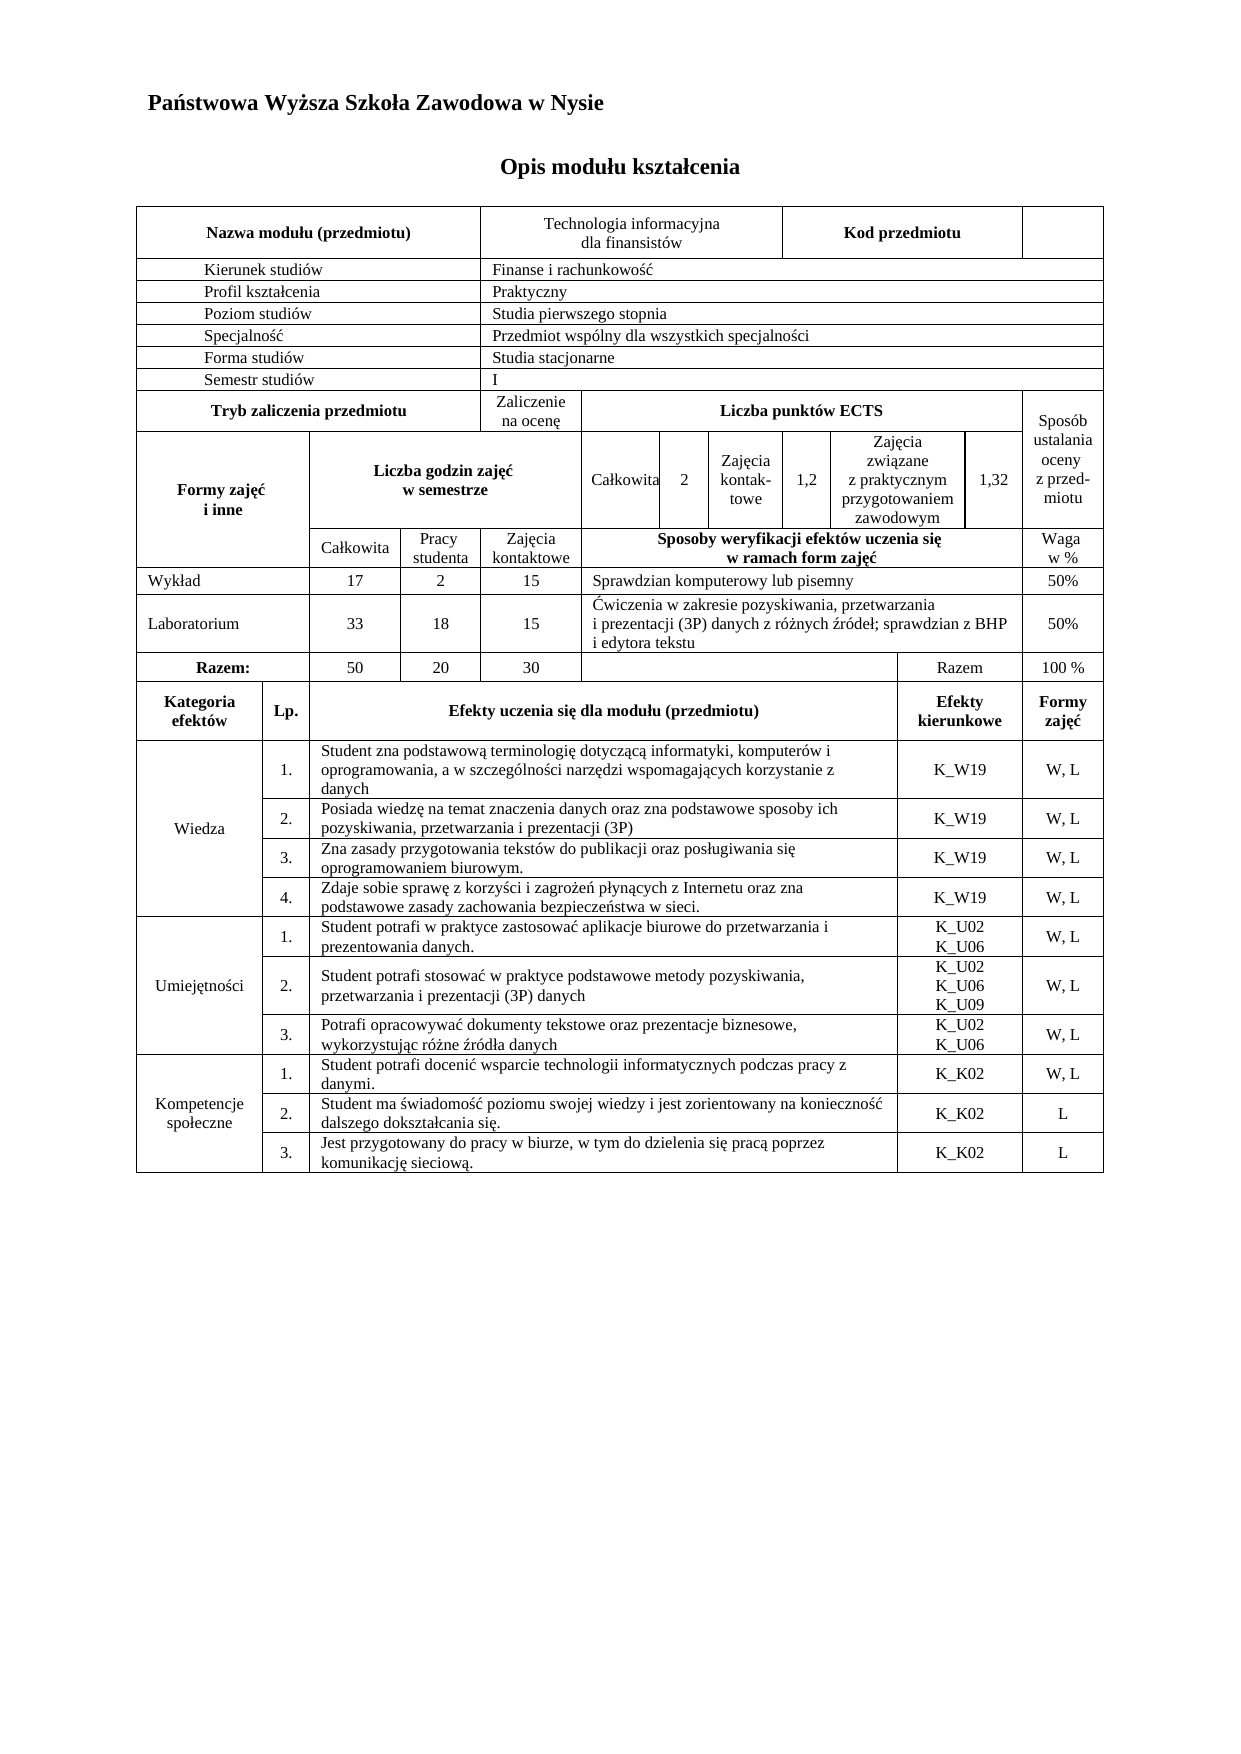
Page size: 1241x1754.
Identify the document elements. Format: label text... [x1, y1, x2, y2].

table_cell 1. [263, 917, 309, 956]
table_cell 1,2 [783, 432, 830, 527]
table_cell 3. [263, 839, 309, 877]
table_cell 2 [401, 568, 480, 593]
table_cell 3. [263, 1015, 309, 1053]
text Opis modułu kształcenia [148, 153, 1092, 180]
table_cell Kierunek studiów [137, 259, 480, 280]
table_cell I [481, 369, 1103, 389]
table_cell K_U02 K_U06 [898, 1015, 1022, 1053]
table_cell 50 [310, 653, 400, 681]
table_cell K_U02 K_U06 [898, 917, 1022, 956]
table_cell 50% [1023, 568, 1103, 593]
table_cell 15 [481, 568, 581, 593]
table_cell Całkowita [310, 529, 400, 567]
table_cell K_K02 [898, 1133, 1022, 1172]
table_cell W, L [1023, 799, 1103, 837]
table_cell Waga w % [1023, 529, 1103, 567]
table_cell Forma studiów [137, 347, 480, 368]
table_cell 17 [310, 568, 400, 593]
table_cell 100 % [1023, 653, 1103, 681]
table_cell K_W19 [898, 878, 1022, 916]
table_cell Zajęcia związane z praktycznym przygotowaniem zawodowym [831, 432, 964, 527]
table_cell Potrafi opracowywać dokumenty tekstowe oraz prezentacje biznesowe, wykorzystując różne źródła danych [310, 1015, 897, 1053]
table_cell Kategoria efektów [137, 682, 262, 739]
table_cell 2. [263, 957, 309, 1014]
table_cell Specjalność [137, 325, 480, 346]
table_cell Pracy studenta [401, 529, 480, 567]
table_cell Zajęcia kontaktowe [481, 529, 581, 567]
table_cell L [1023, 1094, 1103, 1132]
table_cell Praktyczny [481, 281, 1103, 302]
table_cell 2. [263, 1094, 309, 1132]
table_cell K_K02 [898, 1055, 1022, 1093]
table_cell 30 [481, 653, 581, 681]
table_cell Student ma świadomość poziomu swojej wiedzy i jest zorientowany na konieczność dalszego dokształcania się. [310, 1094, 897, 1132]
table_cell Sposoby weryfikacji efektów uczenia się w ramach form zajęć [582, 529, 1022, 567]
table_cell 1. [263, 1055, 309, 1093]
table_cell 2. [263, 799, 309, 837]
table_cell 33 [310, 595, 400, 652]
table_cell 3. [263, 1133, 309, 1172]
table_cell Jest przygotowany do pracy w biurze, w tym do dzielenia się pracą poprzez komunikację sieciową. [310, 1133, 897, 1172]
table_cell Liczba punktów ECTS [582, 391, 1022, 431]
table_cell W, L [1023, 1055, 1103, 1093]
table_cell K_W19 [898, 741, 1022, 798]
table_cell Semestr studiów [137, 369, 480, 389]
table_cell Zaliczenie na ocenę [481, 391, 581, 431]
table_cell Kompetencje społeczne [137, 1055, 262, 1172]
table_cell W, L [1023, 878, 1103, 916]
text Państwowa Wyższa Szkoła Zawodowa w Nysie [148, 89, 1092, 115]
table_cell Efekty uczenia się dla modułu (przedmiotu) [310, 682, 897, 739]
table_cell Umiejętności [137, 917, 262, 1053]
table_cell Tryb zaliczenia przedmiotu [137, 391, 480, 431]
table_cell W, L [1023, 741, 1103, 798]
table_header Nazwa modułu (przedmiotu) [137, 207, 480, 258]
table_cell Lp. [263, 682, 309, 739]
table_cell K_W19 [898, 839, 1022, 877]
table_cell Student potrafi stosować w praktyce podstawowe metody pozyskiwania, przetwarzania i prezentacji (3P) danych [310, 957, 897, 1014]
table_cell Sposób ustalania oceny z przed-miotu [1023, 391, 1103, 527]
table_cell K_U02 K_U06 K_U09 [898, 957, 1022, 1014]
table_cell Posiada wiedzę na temat znaczenia danych oraz zna podstawowe sposoby ich pozyskiwania, przetwarzania i prezentacji (3P) [310, 799, 897, 837]
table_cell W, L [1023, 917, 1103, 956]
table_cell W, L [1023, 957, 1103, 1014]
table_cell [582, 653, 897, 681]
table_cell Przedmiot wspólny dla wszystkich specjalności [481, 325, 1103, 346]
table_cell Całkowita [582, 432, 659, 527]
table_cell Student zna podstawową terminologię dotyczącą informatyki, komputerów i oprogramowania, a w szczególności narzędzi wspomagających korzystanie z danych [310, 741, 897, 798]
table_cell 4. [263, 878, 309, 916]
table_cell Liczba godzin zajęć w semestrze [310, 432, 581, 527]
table_cell Ćwiczenia w zakresie pozyskiwania, przetwarzania i prezentacji (3P) danych z różnych źródeł; sprawdzian z BHP i edytora tekstu [582, 595, 1022, 652]
table_cell Zajęcia kontak-towe [709, 432, 782, 527]
table_cell 18 [401, 595, 480, 652]
table_cell Formy zajęć [1023, 682, 1103, 739]
table_cell Razem [898, 653, 1022, 681]
table_cell 20 [401, 653, 480, 681]
table_cell 2 [660, 432, 708, 527]
table_cell Profil kształcenia [137, 281, 480, 302]
table_cell Laboratorium [137, 595, 309, 652]
table_cell Student potrafi w praktyce zastosować aplikacje biurowe do przetwarzania i prezentowania danych. [310, 917, 897, 956]
table_cell 50% [1023, 595, 1103, 652]
table_header Kod przedmiotu [783, 207, 1022, 258]
table_cell 15 [481, 595, 581, 652]
table_cell Studia pierwszego stopnia [481, 303, 1103, 324]
table_header [1023, 207, 1103, 258]
table_cell K_W19 [898, 799, 1022, 837]
table_cell K_K02 [898, 1094, 1022, 1132]
table_cell Wykład [137, 568, 309, 593]
table_cell Efekty kierunkowe [898, 682, 1022, 739]
table_cell L [1023, 1133, 1103, 1172]
table_cell Formy zajęć i inne [137, 432, 309, 567]
table_cell Wiedza [137, 741, 262, 916]
table_cell W, L [1023, 1015, 1103, 1053]
table_cell Student potrafi docenić wsparcie technologii informatycznych podczas pracy z danymi. [310, 1055, 897, 1093]
table_cell 1,32 [966, 432, 1022, 527]
table_cell Finanse i rachunkowość [481, 259, 1103, 280]
table_header Technologia informacyjna dla finansistów [481, 207, 782, 258]
table_cell Sprawdzian komputerowy lub pisemny [582, 568, 1022, 593]
table_cell Studia stacjonarne [481, 347, 1103, 368]
table_cell Razem: [137, 653, 309, 681]
table_cell Zna zasady przygotowania tekstów do publikacji oraz posługiwania się oprogramowaniem biurowym. [310, 839, 897, 877]
table_cell W, L [1023, 839, 1103, 877]
table_cell Poziom studiów [137, 303, 480, 324]
table_cell Zdaje sobie sprawę z korzyści i zagrożeń płynących z Internetu oraz zna podstawowe zasady zachowania bezpieczeństwa w sieci. [310, 878, 897, 916]
table_cell 1. [263, 741, 309, 798]
